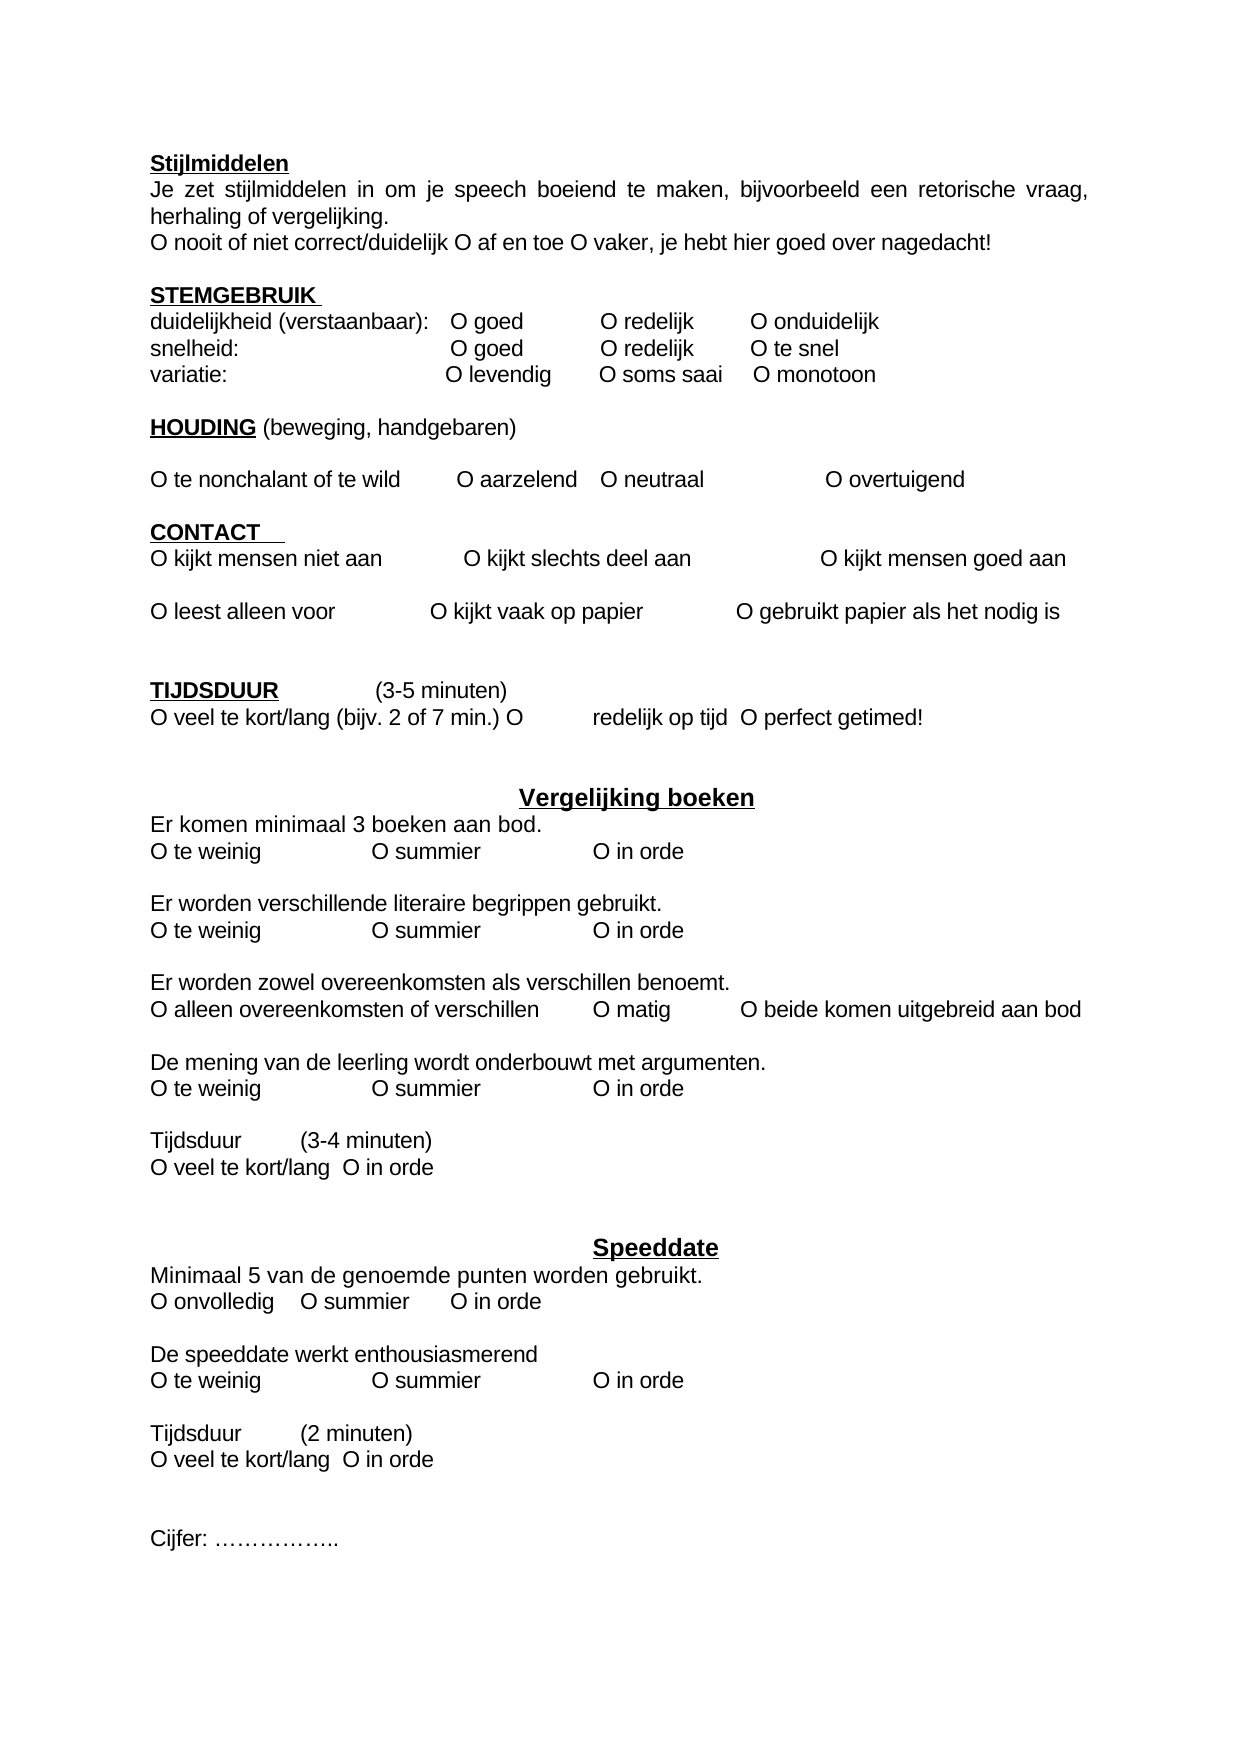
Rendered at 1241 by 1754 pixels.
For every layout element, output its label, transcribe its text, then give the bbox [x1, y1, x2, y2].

text Stijlmiddelen [150, 150, 1090, 176]
text O veel te kort/lang (bijv. 2 of 7 min.) O redelijk op tijd O perfect getimed! [150, 703, 1090, 730]
text Er worden zowel overeenkomsten als verschillen benoemt. [150, 969, 1090, 996]
text O kijkt mensen niet aan O kijkt slechts deel aan O kijkt mensen goed aan [150, 545, 1090, 572]
text snelheid: O goed O redelijk O te snel [150, 334, 1090, 361]
text O te weinig O summier O in orde [150, 1075, 1090, 1101]
text O veel te kort/lang O in orde [150, 1446, 1090, 1472]
text STEMGEBRUIK [150, 282, 1090, 308]
text O leest alleen voor O kijkt vaak op papier O gebruikt papier als het nodig is [150, 598, 1090, 624]
text O te nonchalant of te wild O aarzelend O neutraal O overtuigend [150, 466, 1090, 493]
text CONTACT [150, 519, 1090, 545]
text Speeddate [519, 1233, 1090, 1262]
text Er komen minimaal 3 boeken aan bod. [150, 811, 1090, 838]
text O alleen overeenkomsten of verschillen O matig O beide komen uitgebreid aan bod [150, 996, 1090, 1022]
text TIJDSDUUR (3-5 minuten) [150, 677, 1090, 703]
text Cijfer: …………….. [150, 1525, 1090, 1552]
text duidelijkheid (verstaanbaar): O goed O redelijk O onduidelijk [150, 308, 1090, 334]
text O onvolledig O summier O in orde [150, 1288, 1090, 1314]
text Er worden verschillende literaire begrippen gebruikt. [150, 890, 1090, 917]
text O te weinig O summier O in orde [150, 917, 1090, 943]
text O nooit of niet correct/duidelijk O af en toe O vaker, je hebt hier goed over nagedacht! [150, 229, 1090, 255]
text variatie: O levendig O soms saai O monotoon [150, 361, 1090, 387]
text O te weinig O summier O in orde [150, 838, 1090, 864]
text Tijdsduur (2 minuten) [150, 1420, 1090, 1446]
text Tijdsduur (3-4 minuten) [150, 1127, 1090, 1154]
text HOUDING (beweging, handgebaren) [150, 413, 1090, 440]
text O te weinig O summier O in orde [150, 1367, 1090, 1393]
text O veel te kort/lang O in orde [150, 1154, 1090, 1180]
text Vergelijking boeken [445, 782, 1090, 811]
text De speeddate werkt enthousiasmerend [150, 1341, 1090, 1367]
text De mening van de leerling wordt onderbouwt met argumenten. [150, 1048, 1090, 1075]
text Je zet stijlmiddelen in om je speech boeiend te maken, bijvoorbeeld een retorische vraag, herhaling of vergelijking. [150, 176, 1090, 229]
text Minimaal 5 van de genoemde punten worden gebruikt. [150, 1262, 1090, 1288]
